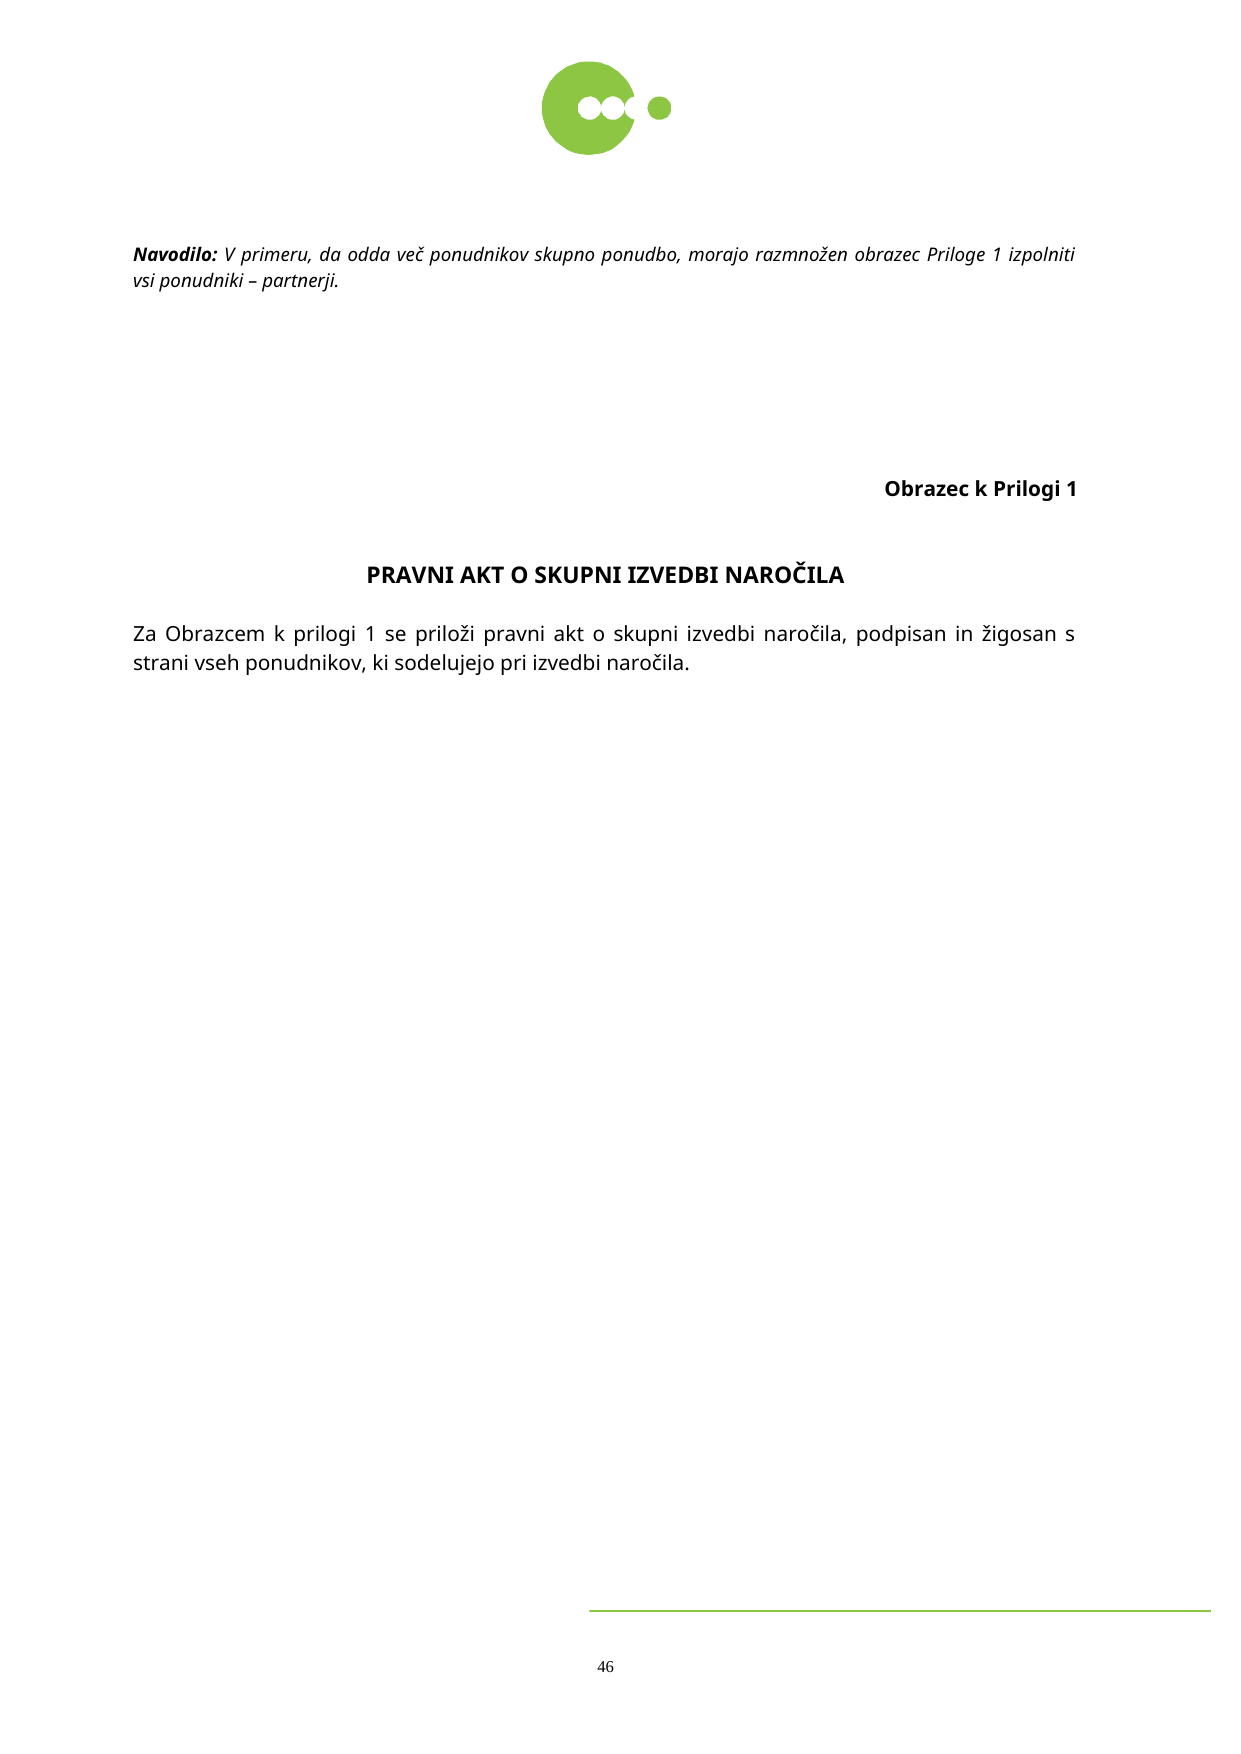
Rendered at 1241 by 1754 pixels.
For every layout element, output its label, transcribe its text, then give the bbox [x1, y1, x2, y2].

text Navodilo: V primeru, da odda več ponudnikov skupno ponudbo, morajo razmnožen obrazec Priloge 1 izpolniti vsi ponudniki – partnerji. [133, 241, 1078, 292]
text PRAVNI AKT O SKUPNI IZVEDBI NAROČILA [133, 559, 1078, 591]
text Obrazec k Prilogi 1 [133, 474, 1078, 503]
text Za Obrazcem k prilogi 1 se priloži pravni akt o skupni izvedbi naročila, podpisan in žigosan s strani vseh ponudnikov, ki sodelujejo pri izvedbi naročila. [133, 619, 1078, 676]
